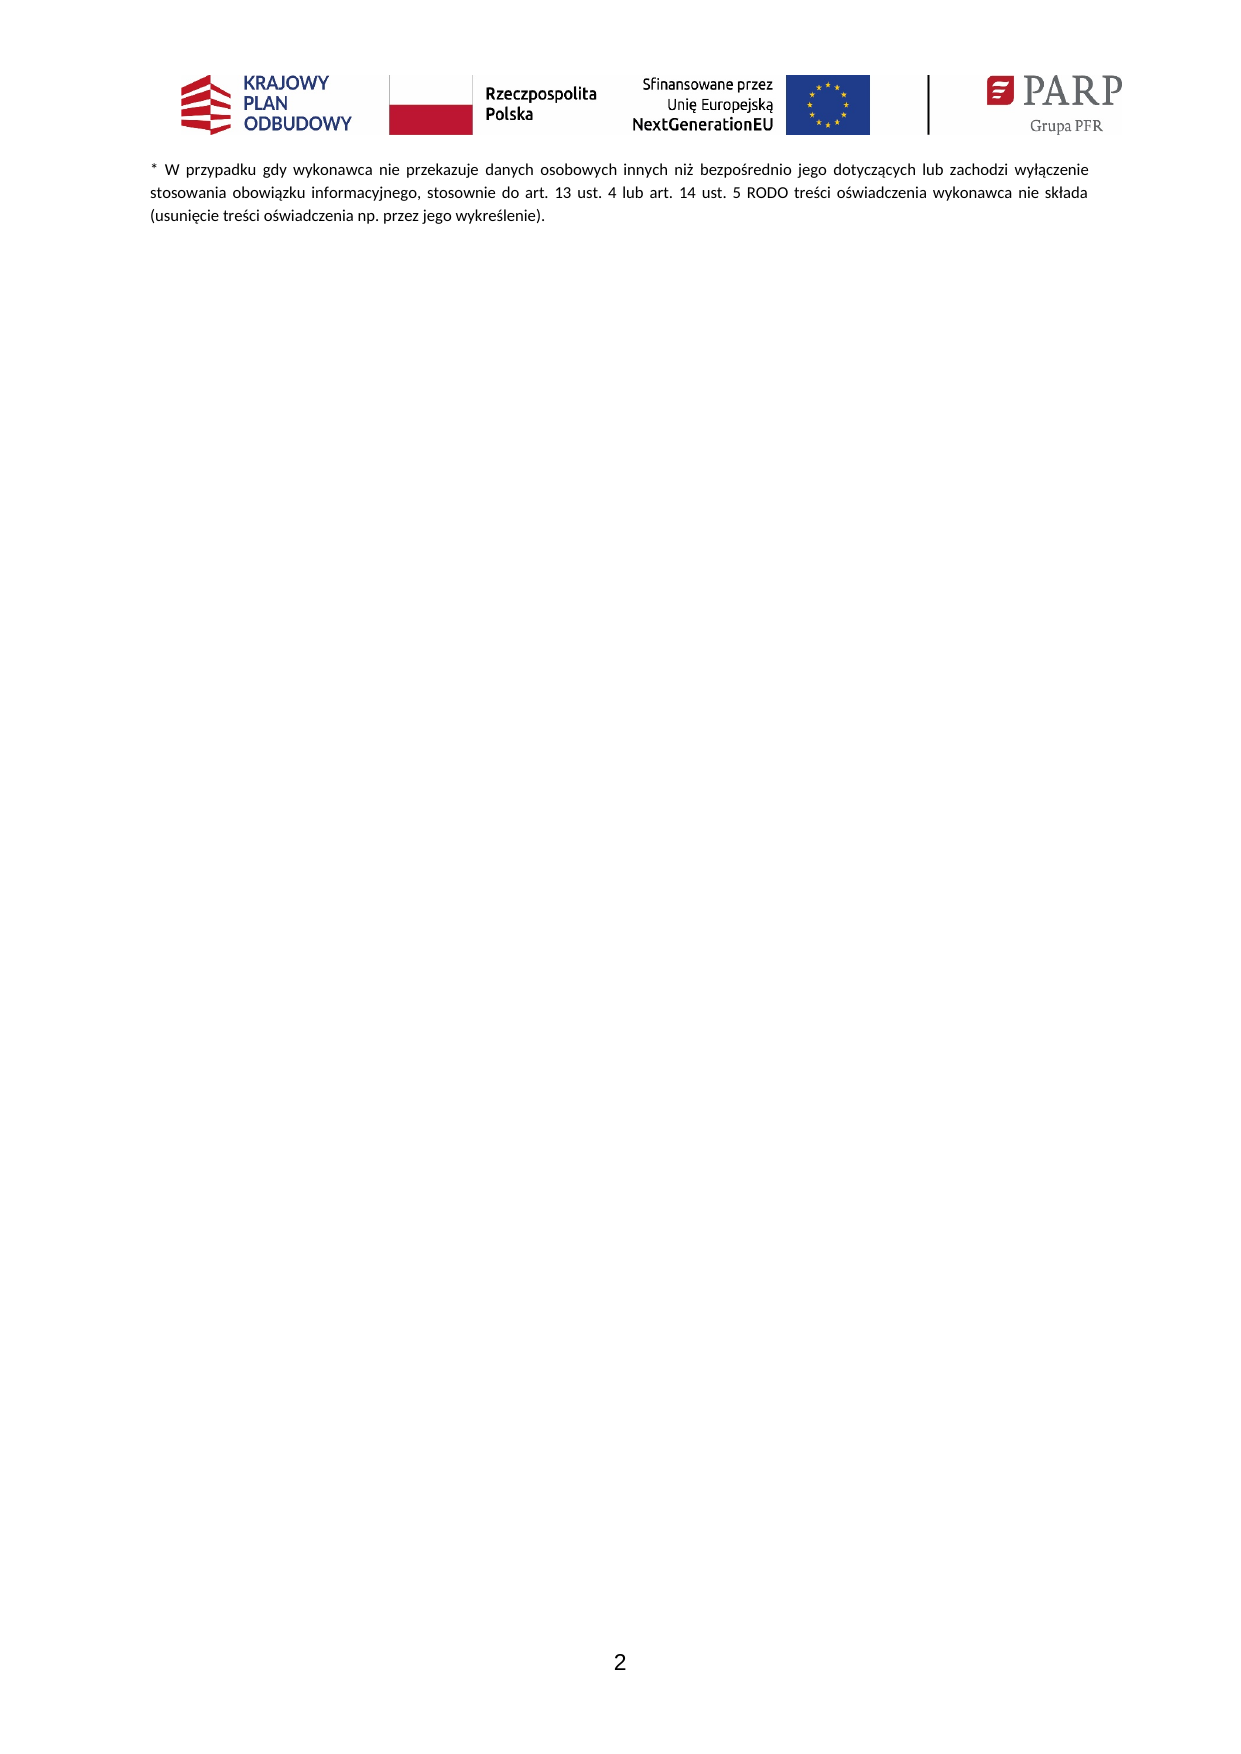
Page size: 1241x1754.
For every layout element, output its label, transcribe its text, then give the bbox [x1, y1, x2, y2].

picture [181, 75, 1122, 135]
text * W przypadku gdy wykonawca nie przekazuje danych osobowych innych niż bezpośrednio jego dotyczących lub zachodzi wyłączenie stosowania obowiązku informacyjnego, stosownie do art. 13 ust. 4 lub art. 14 ust. 5 RODO treści oświadczenia wykonawca nie składa (usunięcie treści oświadczenia np. przez jego wykreślenie). [150, 159, 1090, 226]
